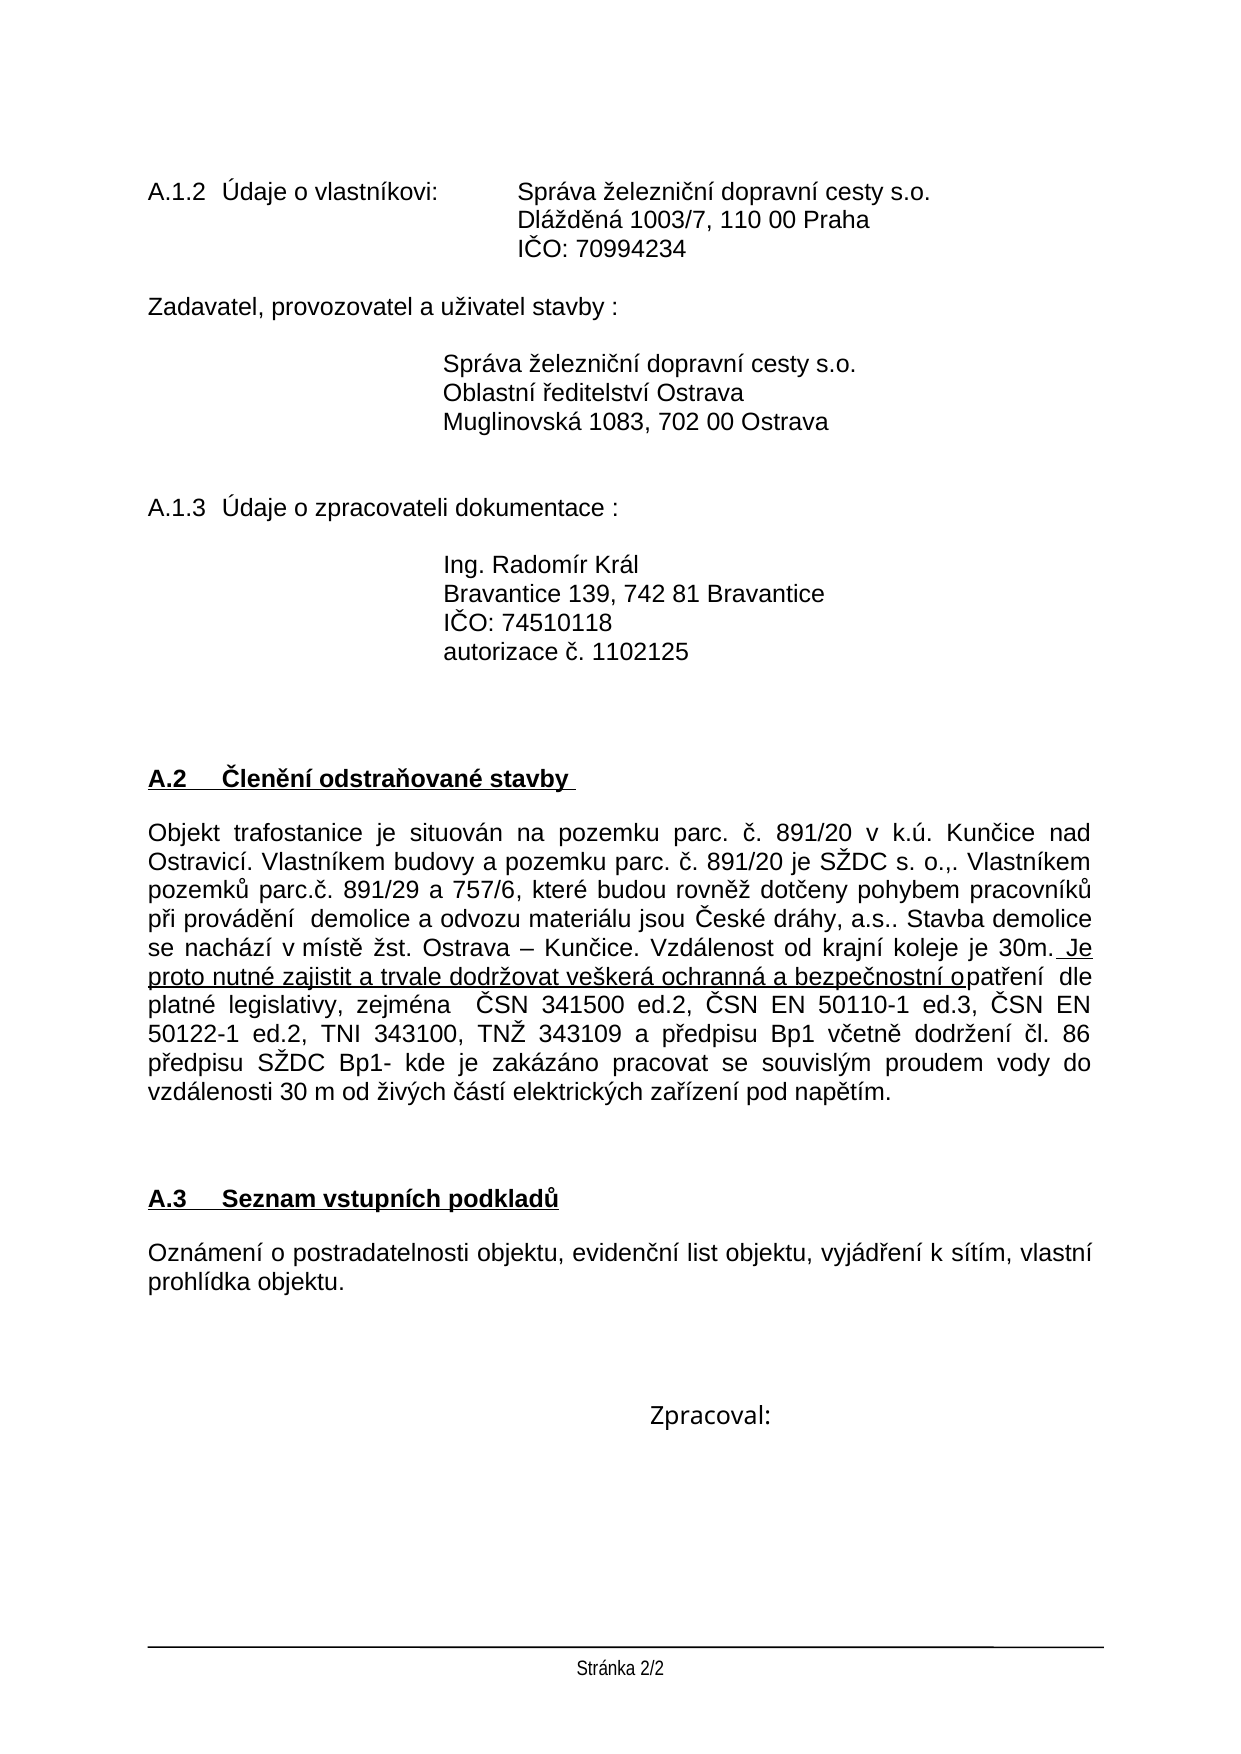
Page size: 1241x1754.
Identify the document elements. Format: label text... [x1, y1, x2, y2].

text Oblastní ředitelství Ostrava [369, 378, 1092, 406]
text Objekt trafostanice je situován na pozemku parc. č. 891/20 v k.ú. Kunčice nad Ostravicí. Vlastníkem budovy a pozemku parc. č. 891/20 je SŽDC s. o.,. Vlastníkem pozemků parc.č. 891/29 a 757/6, které budou rovněž dotčeny pohybem pracovníků při provádění demolice a odvozu materiálu jsou České dráhy, a.s.. Stavba demolice se nachází v místě žst. Ostrava – Kunčice. Vzdálenost od krajní koleje je 30m. Je proto nutné zajistit a trvale dodržovat veškerá ochranná a bezpečnostní opatření dle platné legislativy, zejména ČSN 341500 ed.2, ČSN EN 50110-1 ed.3, ČSN EN 50122-1 ed.2, TNI 343100, TNŽ 343109 a předpisu Bp1 včetně dodržení čl. 86 předpisu SŽDC Bp1- kde je zakázáno pracovat se souvislým proudem vody do vzdálenosti 30 m od živých částí elektrických zařízení pod napětím. [148, 818, 1092, 1105]
text A.1.3 Údaje o zpracovateli dokumentace : [148, 493, 1092, 521]
text Oznámení o postradatelnosti objektu, evidenční list objektu, vyjádření k sítím, vlastní prohlídka objektu. [148, 1238, 1092, 1295]
text Dlážděná 1003/7, 110 00 Praha [443, 205, 1092, 234]
text Správa železniční dopravní cesty s.o. [369, 349, 1092, 378]
text A.3 Seznam vstupních podkladů [148, 1184, 1092, 1213]
text Bravantice 139, 742 81 Bravantice [148, 579, 1092, 608]
text Zpracoval: [148, 1398, 1092, 1432]
text A.2 Členění odstraňované stavby [148, 764, 1092, 793]
text IČO: 74510118 [148, 608, 1092, 636]
text Ing. Radomír Král [148, 550, 1092, 579]
text Muglinovská 1083, 702 00 Ostrava [369, 406, 1092, 435]
text IČO: 70994234 [148, 234, 1092, 263]
text A.1.2 Údaje o vlastníkovi: Správa železniční dopravní cesty s.o. [148, 176, 1092, 205]
text autorizace č. 1102125 [148, 636, 1092, 665]
text Zadavatel, provozovatel a uživatel stavby : [148, 291, 1092, 320]
